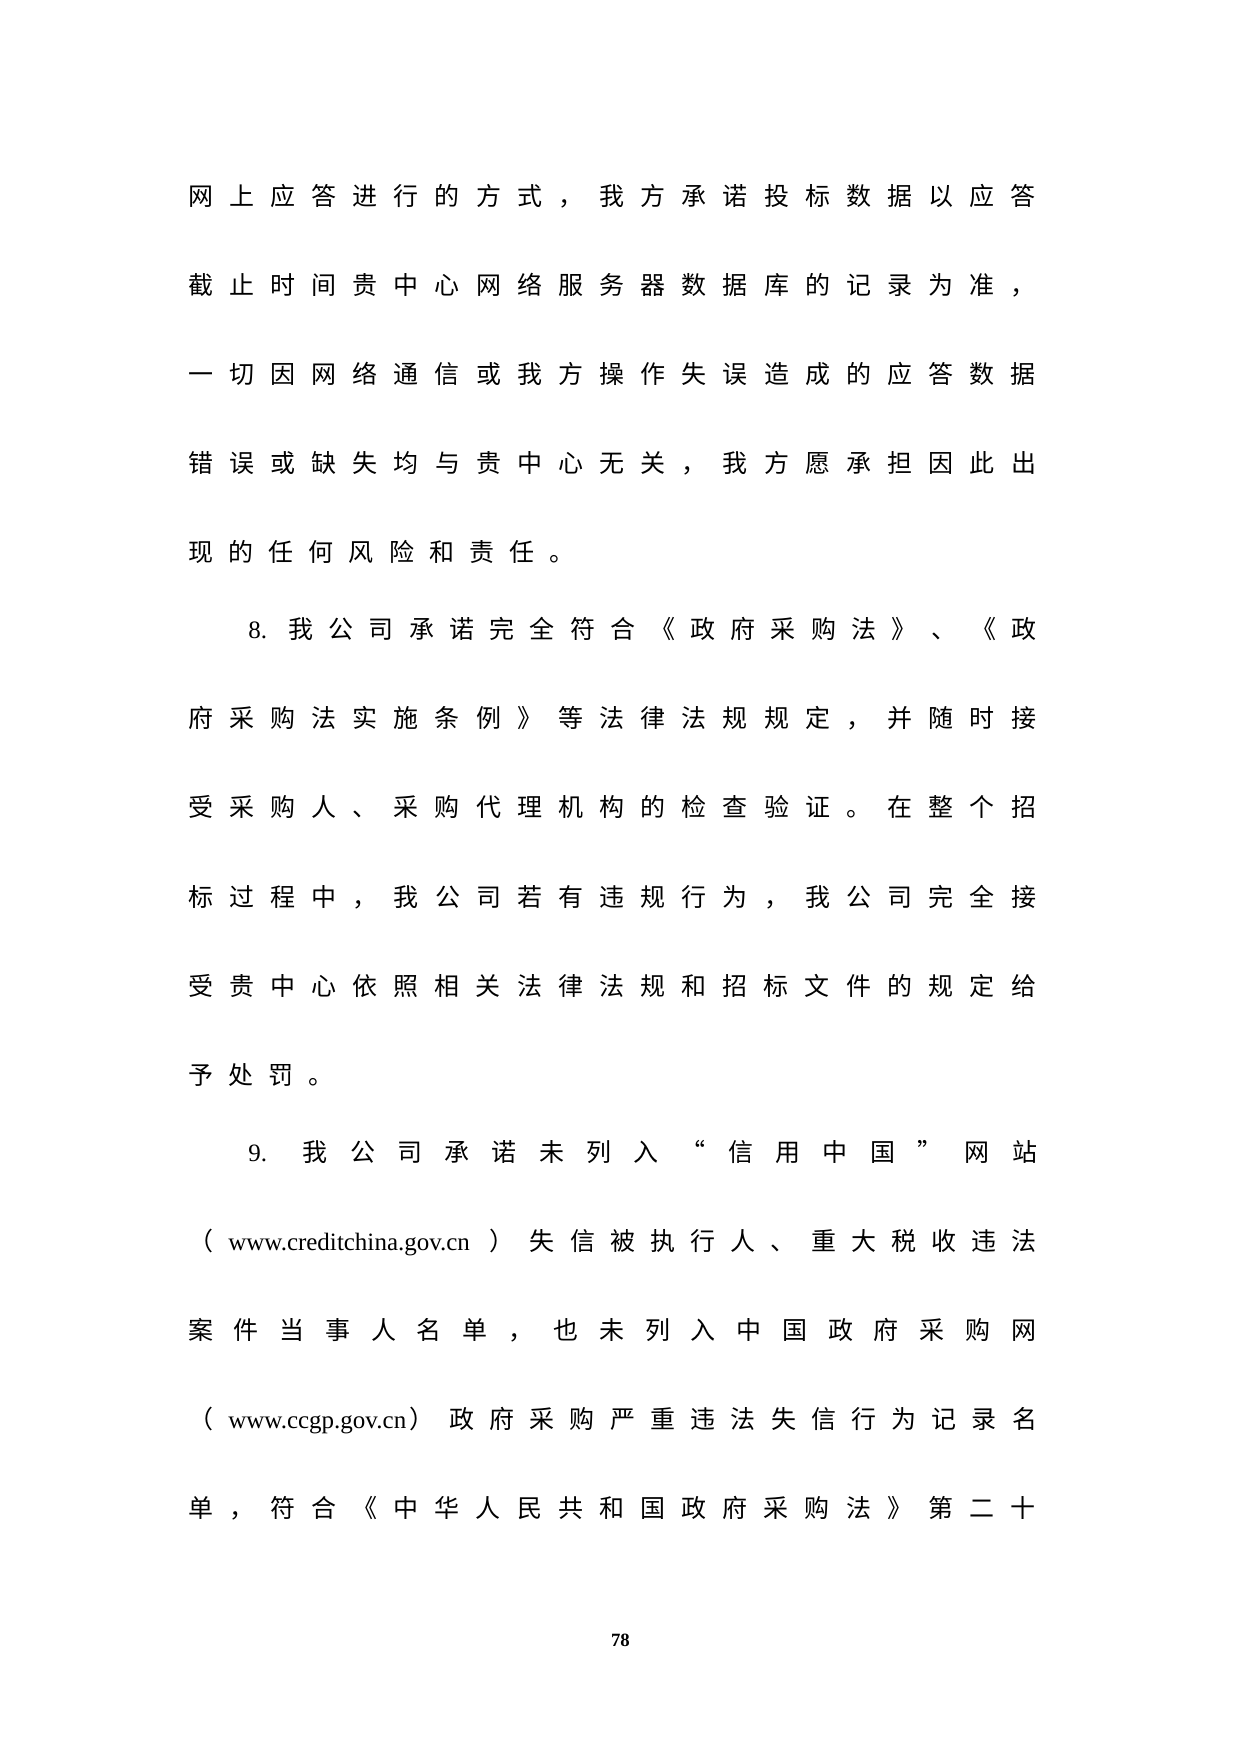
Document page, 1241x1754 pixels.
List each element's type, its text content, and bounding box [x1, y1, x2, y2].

text 8. 我公司承诺完全符合《政府采购法》、《政府采购法实施条例》等法律法规规定，并随时接受采购人、采购代理机构的检查验证。在整个招标过程中，我公司若有违规行为，我公司完全接受贵中心依照相关法律法规和招标文件的规定给予处罚。 [188, 598, 1052, 1103]
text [188, 1121, 1052, 1537]
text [188, 164, 1052, 580]
